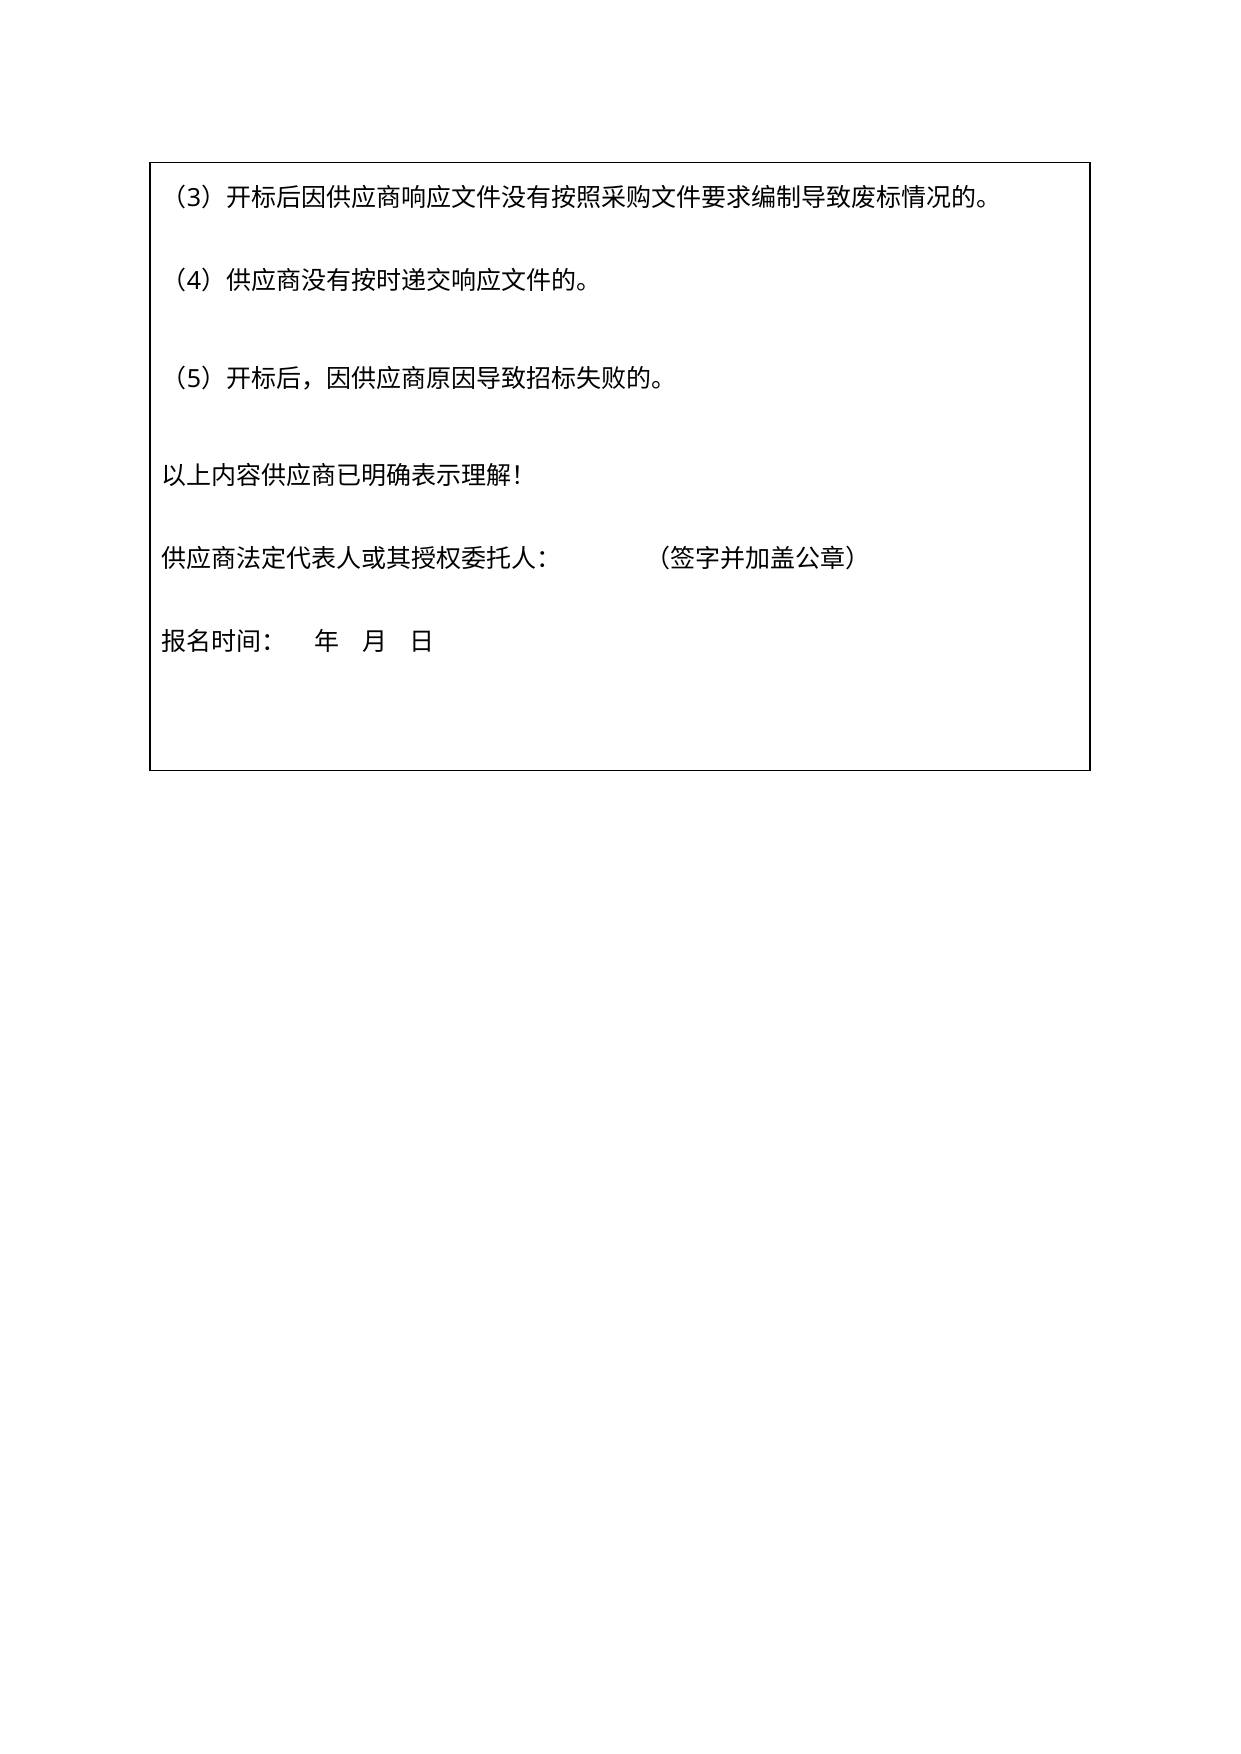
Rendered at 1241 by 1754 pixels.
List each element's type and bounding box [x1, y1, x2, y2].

table_cell [151, 163, 1089, 770]
